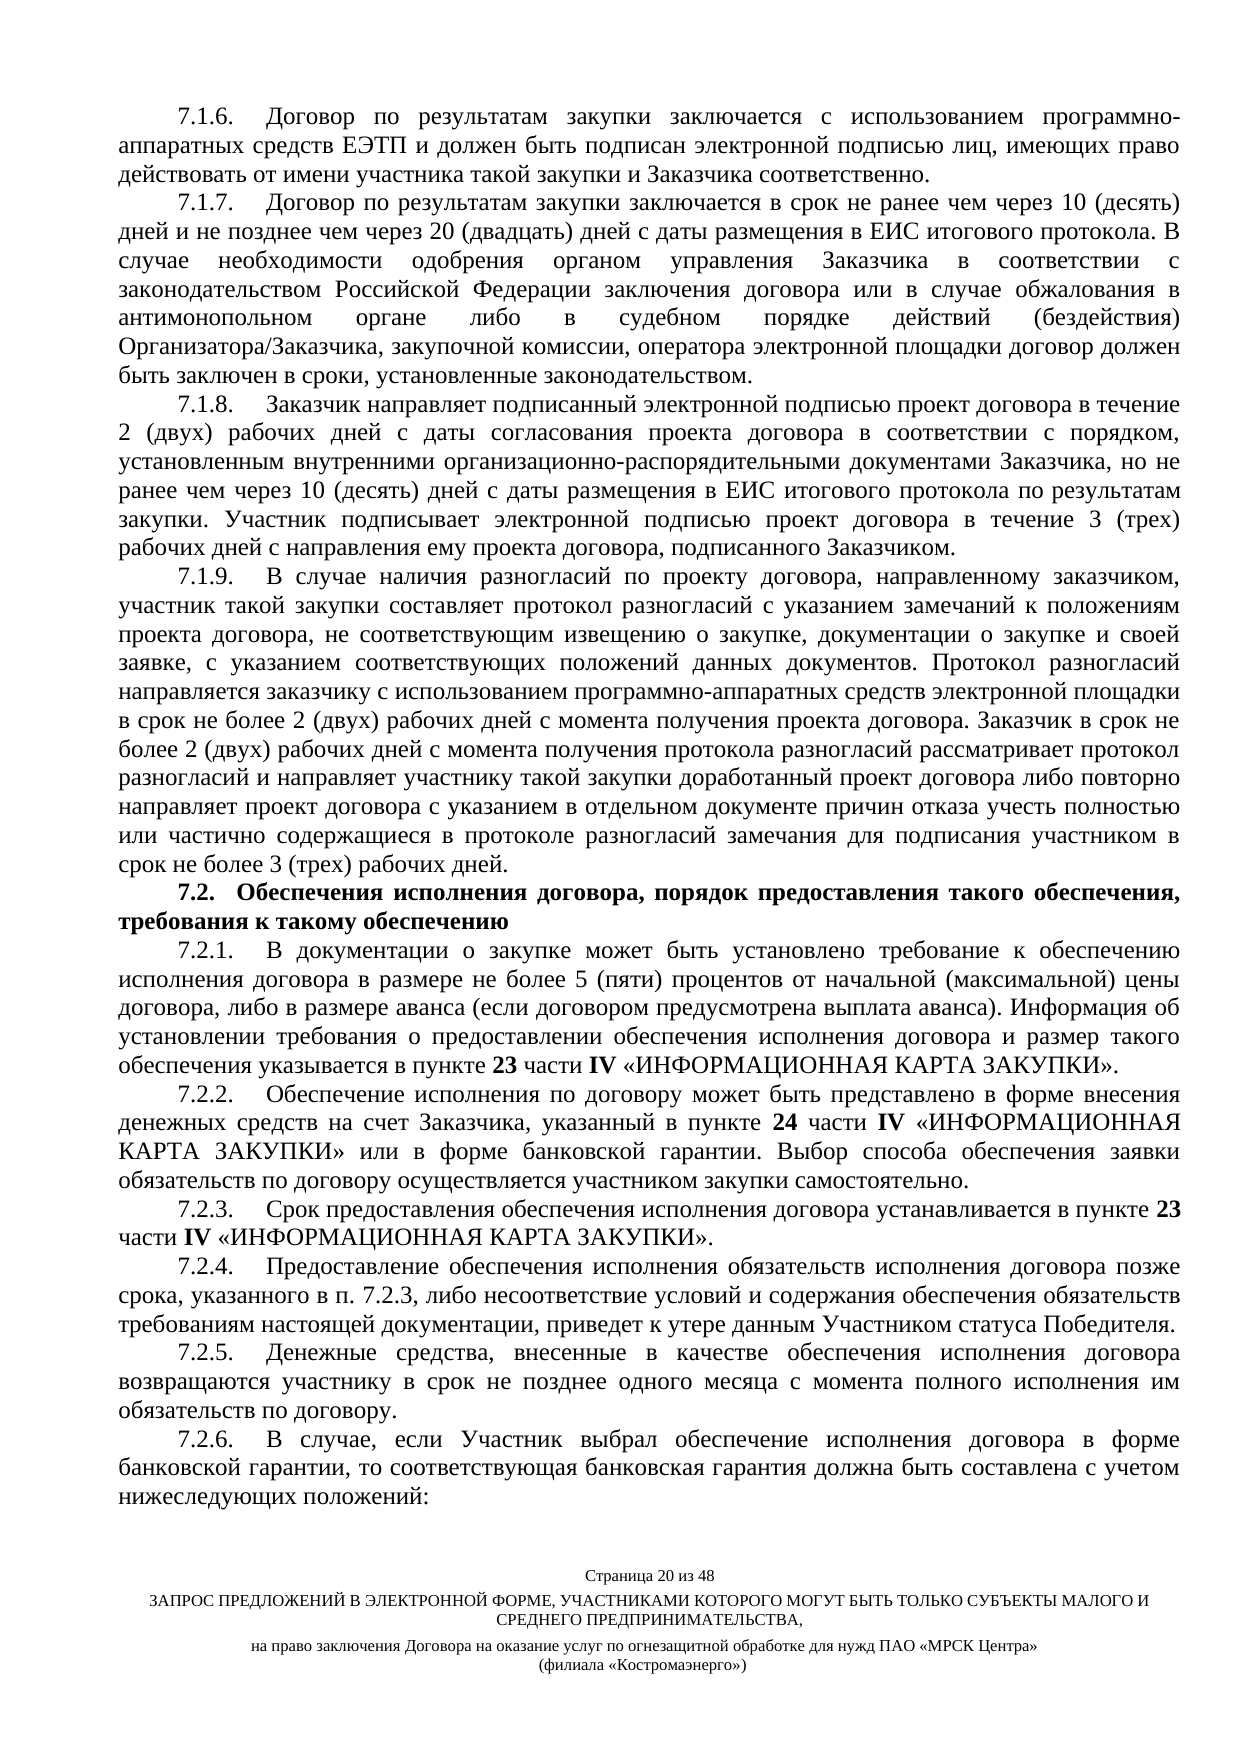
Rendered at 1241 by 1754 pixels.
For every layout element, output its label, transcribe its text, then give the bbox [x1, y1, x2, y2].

subtitle Срок предоставления обеспечения исполнения договора устанавливается в пункте 23 части IV «ИНФОРМАЦИОННАЯ КАРТА ЗАКУПКИ». [118, 1194, 1181, 1251]
subtitle Обеспечения исполнения договора, порядок предоставления такого обеспечения, требования к такому обеспечению [118, 877, 1181, 935]
subtitle Заказчик направляет подписанный электронной подписью проект договора в течение 2 (двух) рабочих дней с даты согласования проекта договора в соответствии с порядком, установленным внутренними организационно-распорядительными документами Заказчика, но не ранее чем через 10 (десять) дней с даты размещения в ЕИС итогового протокола по результатам закупки. Участник подписывает электронной подписью проект договора в течение 3 (трех) рабочих дней с направления ему проекта договора, подписанного Заказчиком. [118, 389, 1181, 561]
subtitle Денежные средства, внесенные в качестве обеспечения исполнения договора возвращаются участнику в срок не позднее одного месяца с момента полного исполнения им обязательств по договору. [118, 1337, 1181, 1424]
subtitle В случае, если Участник выбрал обеспечение исполнения договора в форме банковской гарантии, то соответствующая банковская гарантия должна быть составлена с учетом нижеследующих положений: [118, 1424, 1181, 1510]
subtitle В случае наличия разногласий по проекту договора, направленному заказчиком, участник такой закупки составляет протокол разногласий с указанием замечаний к положениям проекта договора, не соответствующим извещению о закупке, документации о закупке и своей заявке, с указанием соответствующих положений данных документов. Протокол разногласий направляется заказчику с использованием программно-аппаратных средств электронной площадки в срок не более 2 (двух) рабочих дней с момента получения проекта договора. Заказчик в срок не более 2 (двух) рабочих дней с момента получения протокола разногласий рассматривает протокол разногласий и направляет участнику такой закупки доработанный проект договора либо повторно направляет проект договора с указанием в отдельном документе причин отказа учесть полностью или частично содержащиеся в протоколе разногласий замечания для подписания участником в срок не более 3 (трех) рабочих дней. [118, 561, 1181, 877]
subtitle Предоставление обеспечения исполнения обязательств исполнения договора позже срока, указанного в п. 7.2.3, либо несоответствие условий и содержания обеспечения обязательств требованиям настоящей документации, приведет к утере данным Участником статуса Победителя. [118, 1251, 1181, 1337]
subtitle Договор по результатам закупки заключается с использованием программно-аппаратных средств ЕЭТП и должен быть подписан электронной подписью лиц, имеющих право действовать от имени участника такой закупки и Заказчика соответственно. [118, 101, 1181, 187]
subtitle Обеспечение исполнения по договору может быть представлено в форме внесения денежных средств на счет Заказчика, указанный в пункте 24 части IV «ИНФОРМАЦИОННАЯ КАРТА ЗАКУПКИ» или в форме банковской гарантии. Выбор способа обеспечения заявки обязательств по договору осуществляется участником закупки самостоятельно. [118, 1079, 1181, 1194]
subtitle Договор по результатам закупки заключается в срок не ранее чем через 10 (десять) дней и не позднее чем через 20 (двадцать) дней с даты размещения в ЕИС итогового протокола. В случае необходимости одобрения органом управления Заказчика в соответствии с законодательством Российской Федерации заключения договора или в случае обжалования в антимонопольном органе либо в судебном порядке действий (бездействия) Организатора/Заказчика, закупочной комиссии, оператора электронной площадки договор должен быть заключен в сроки, установленные законодательством. [118, 187, 1181, 389]
subtitle В документации о закупке может быть установлено требование к обеспечению исполнения договора в размере не более 5 (пяти) процентов от начальной (максимальной) цены договора, либо в размере аванса (если договором предусмотрена выплата аванса). Информация об установлении требования о предоставлении обеспечения исполнения договора и размер такого обеспечения указывается в пункте 23 части IV «ИНФОРМАЦИОННАЯ КАРТА ЗАКУПКИ». [118, 935, 1181, 1079]
